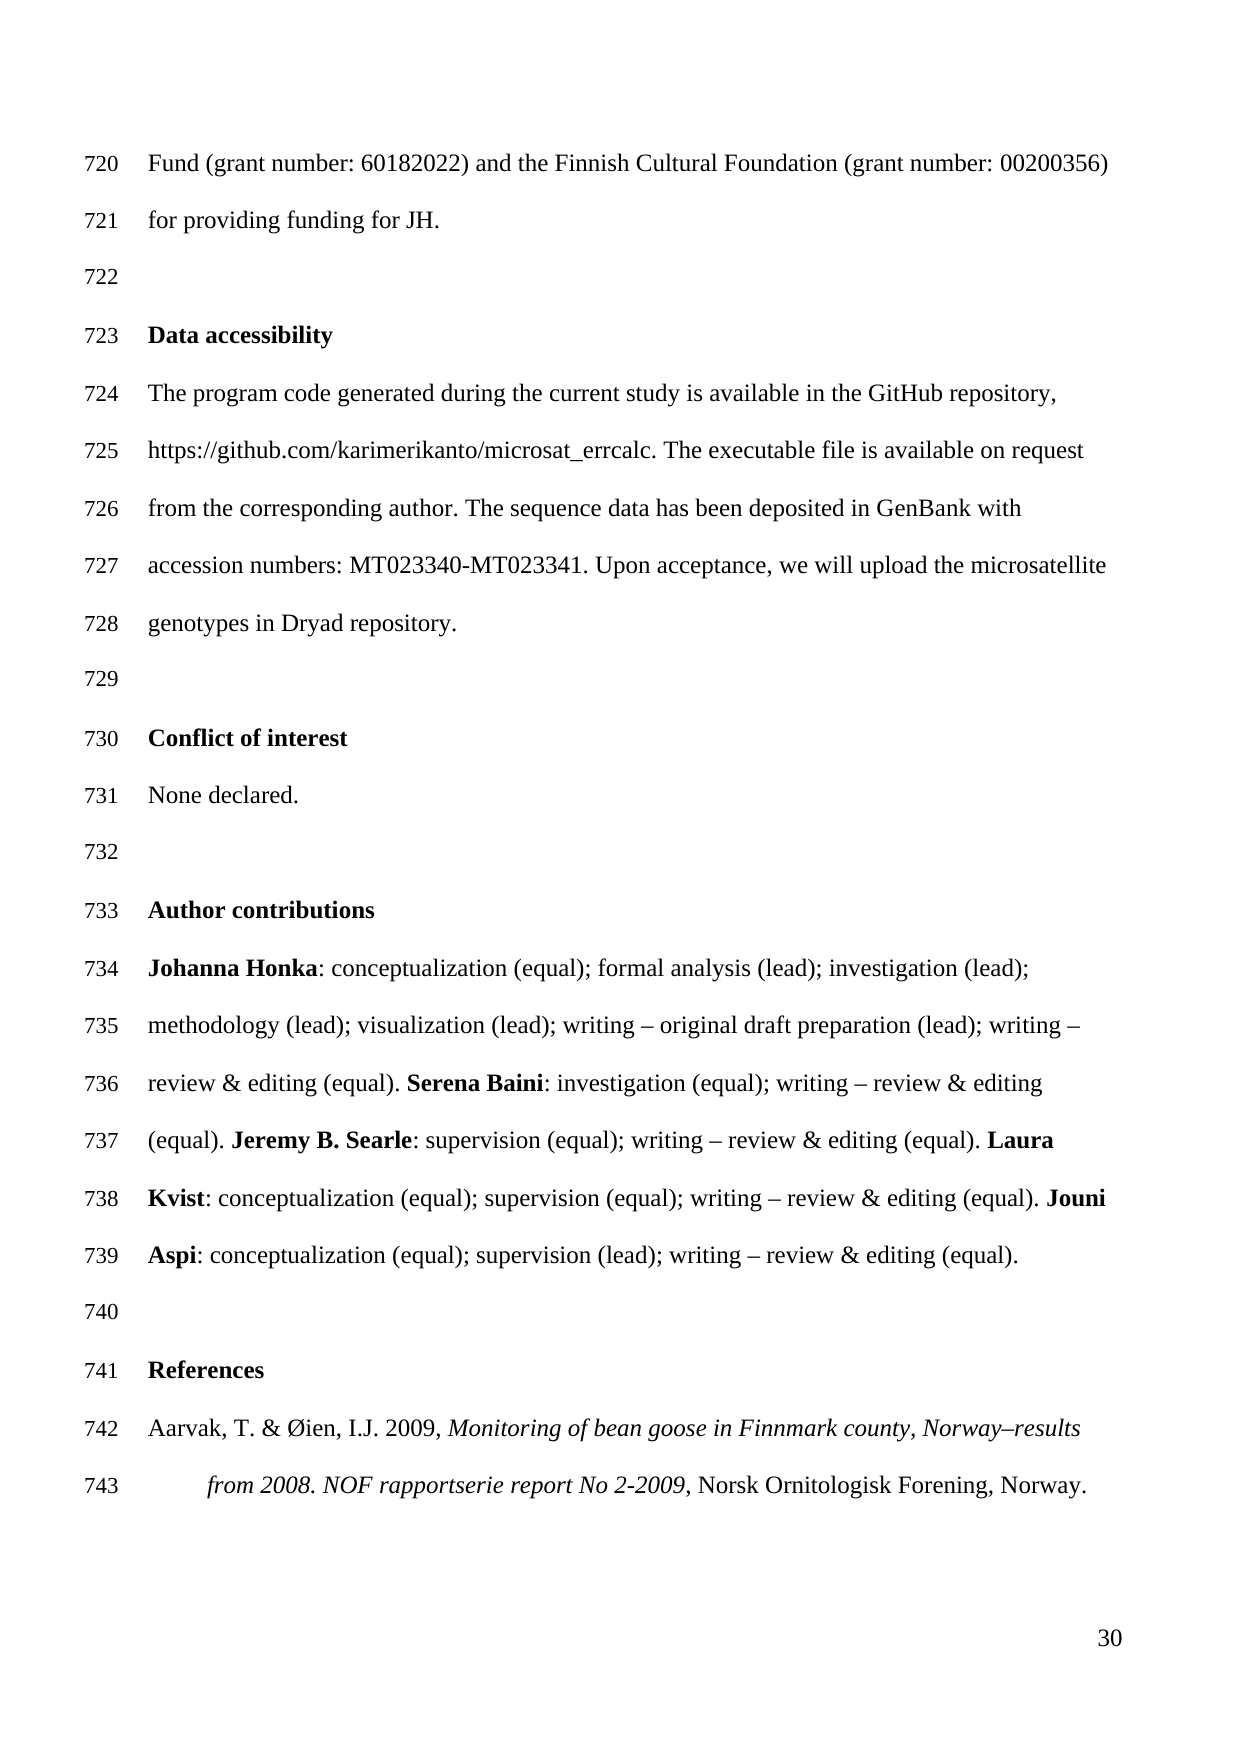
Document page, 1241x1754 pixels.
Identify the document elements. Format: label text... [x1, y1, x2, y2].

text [148, 148, 1122, 234]
text Conflict of interest [148, 723, 1122, 751]
text The program code generated during the current study is available in the GitHub repository, https://github.com/karimerikanto/microsat_errcalc. The executable file is available on request from the corresponding author. The sequence data has been deposited in GenBank with accession numbers: MT023340-MT023341. Upon acceptance, we will upload the microsatellite genotypes in Dryad repository. [148, 378, 1122, 636]
text Johanna Honka: conceptualization (equal); formal analysis (lead); investigation (lead); methodology (lead); visualization (lead); writing – original draft preparation (lead); writing – review & editing (equal). Serena Baini: investigation (equal); writing – review & editing (equal). Jeremy B. Searle: supervision (equal); writing – review & editing (equal). Laura Kvist: conceptualization (equal); supervision (equal); writing – review & editing (equal). Jouni Aspi: conceptualization (equal); supervision (lead); writing – review & editing (equal). [148, 953, 1122, 1269]
text None declared. [148, 780, 1122, 809]
text Author contributions [148, 895, 1122, 924]
subtitle References [148, 1355, 1122, 1384]
text Data accessibility [148, 320, 1122, 349]
text Aarvak, T. & Øien, I.J. 2009, Monitoring of bean goose in Finnmark county, Norway–results from 2008. NOF rapportserie report No 2‐2009, Norsk Ornitologisk Forening, Norway. [148, 1413, 1122, 1499]
